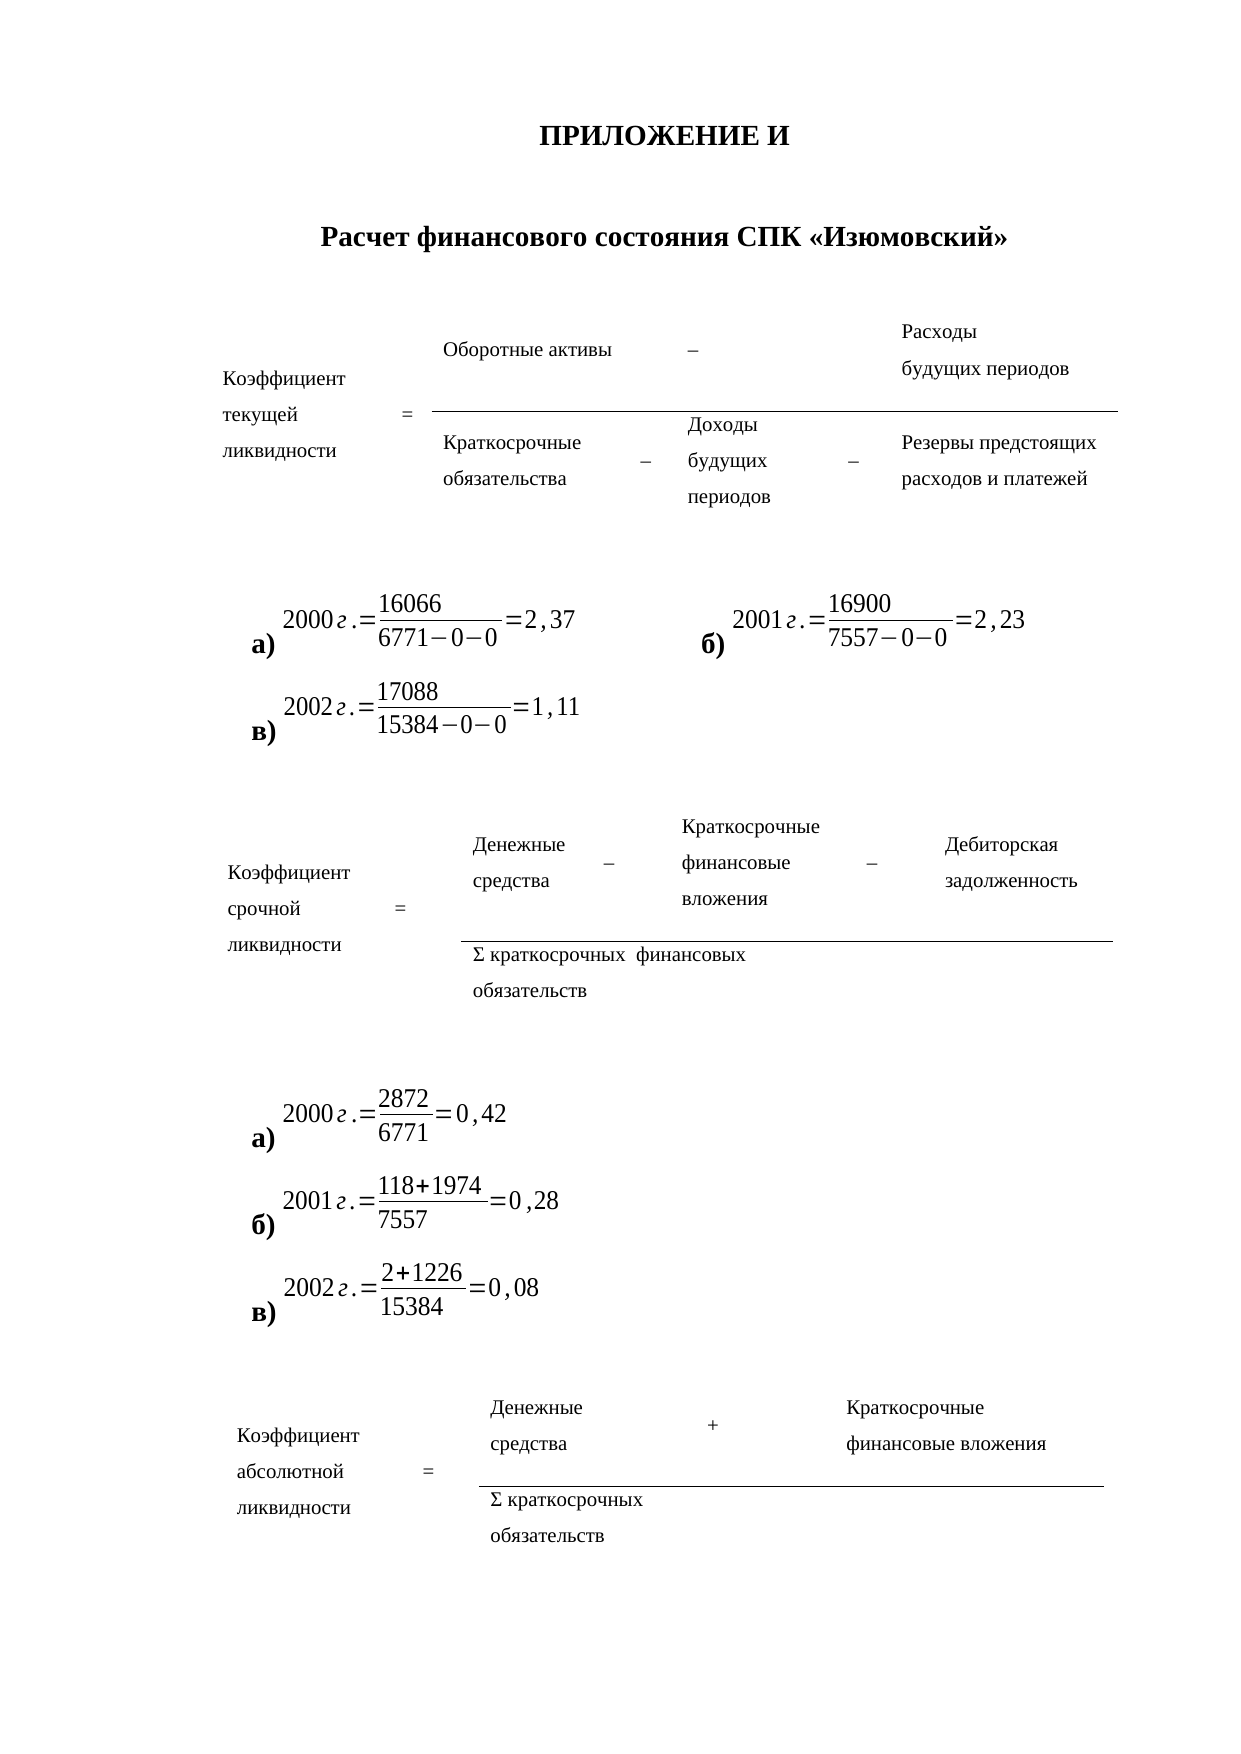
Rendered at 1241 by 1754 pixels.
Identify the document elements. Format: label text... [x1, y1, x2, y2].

text а) [177, 1083, 1152, 1153]
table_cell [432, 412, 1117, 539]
text в) [177, 1257, 1152, 1328]
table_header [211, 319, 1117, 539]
text ПРИЛОЖЕНИЕ И [177, 118, 1152, 152]
text а) б) [177, 589, 1152, 659]
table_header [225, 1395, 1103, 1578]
text б) [177, 1170, 1152, 1241]
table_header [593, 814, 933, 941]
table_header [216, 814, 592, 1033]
text Расчет финансового состояния СПК «Изюмовский» [177, 219, 1152, 252]
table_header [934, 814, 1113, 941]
text в) [177, 676, 1152, 746]
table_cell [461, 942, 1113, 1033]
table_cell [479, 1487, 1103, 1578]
